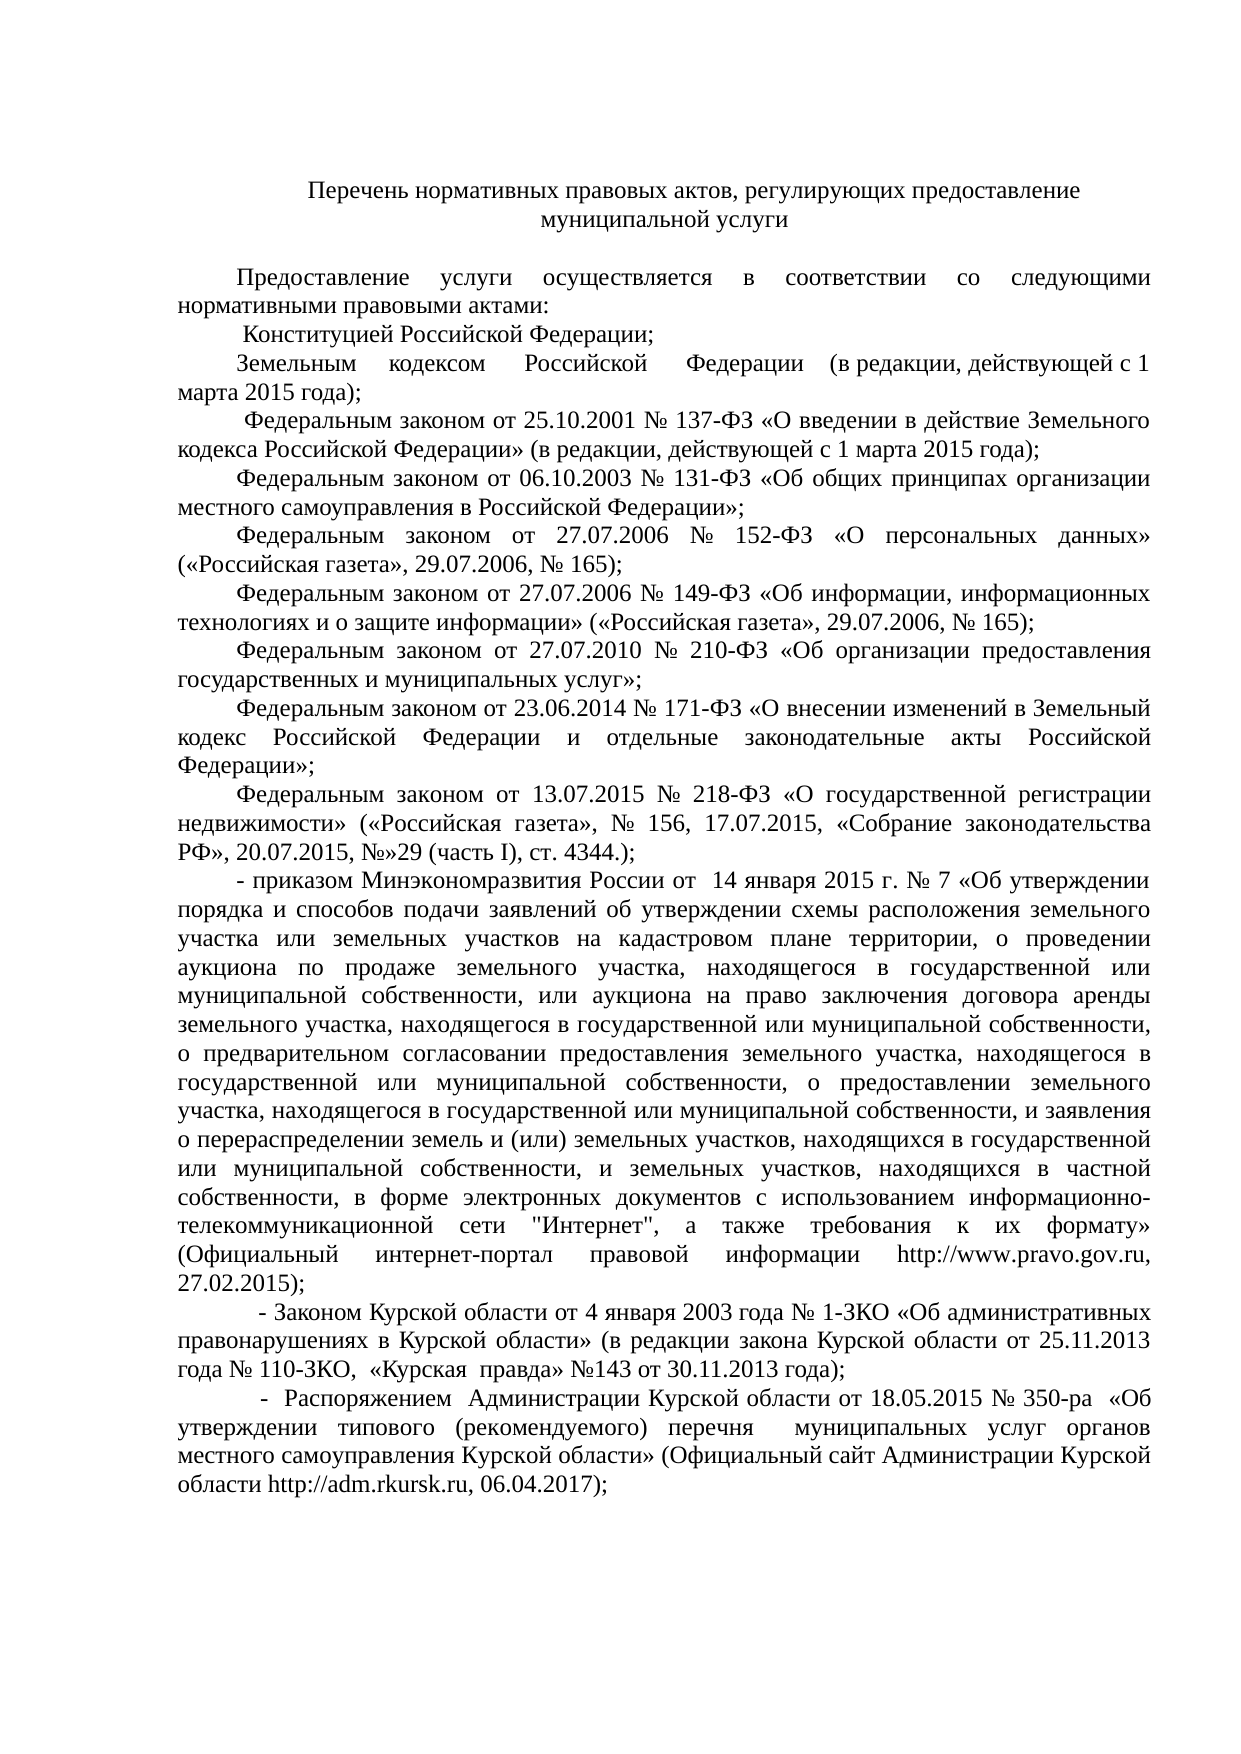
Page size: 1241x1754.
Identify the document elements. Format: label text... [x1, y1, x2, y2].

text Предоставление услуги осуществляется в соответствии со следующими нормативными правовыми актами: [177, 262, 1152, 319]
text - приказом Минэкономразвития России от 14 января 2015 г. № 7 «Об утверждении порядка и способов подачи заявлений об утверждении схемы расположения земельного участка или земельных участков на кадастровом плане территории, о проведении аукциона по продаже земельного участка, находящегося в государственной или муниципальной собственности, или аукциона на право заключения договора аренды земельного участка, находящегося в государственной или муниципальной собственности, о предварительном согласовании предоставления земельного участка, находящегося в государственной или муниципальной собственности, о предоставлении земельного участка, находящегося в государственной или муниципальной собственности, и заявления о перераспределении земель и (или) земельных участков, находящихся в государственной или муниципальной собственности, и земельных участков, находящихся в частной собственности, в форме электронных документов с использованием информационно-телекоммуникационной сети "Интернет", а также требования к их формату» (Официальный интернет-портал правовой информации http://www.pravo.gov.ru, 27.02.2015); [177, 866, 1152, 1297]
text - Законом Курской области от 4 января 2003 года № 1-ЗКО «Об административных правонарушениях в Курской области» (в редакции закона Курской области от 25.11.2013 года № 110-ЗКО, «Курская правда» №143 от 30.11.2013 года); [177, 1297, 1152, 1383]
text Федеральным законом от 23.06.2014 № 171-ФЗ «О внесении изменений в Земельный кодекс Российской Федерации и отдельные законодательные акты Российской Федерации»; [177, 693, 1152, 779]
text Федеральным законом от 25.10.2001 № 137-ФЗ «О введении в действие Земельного кодекса Российской Федерации» (в редакции, действующей с 1 марта 2015 года); [177, 406, 1152, 463]
text Федеральным законом от 06.10.2003 № 131-ФЗ «Об общих принципах организации местного самоуправления в Российской Федерации»; [177, 463, 1152, 521]
text - Распоряжением Администрации Курской области от 18.05.2015 № 350-ра «Об утверждении типового (рекомендуемого) перечня муниципальных услуг органов местного самоуправления Курской области» (Официальный сайт Администрации Курской области http://adm.rkursk.ru, 06.04.2017); [177, 1383, 1152, 1498]
text Федеральным законом от 27.07.2006 № 152-ФЗ «О персональных данных» («Российская газета», 29.07.2006, № 165); [177, 521, 1152, 578]
text Федеральным законом от 27.07.2010 № 210-ФЗ «Об организации предоставления государственных и муниципальных услуг»; [177, 636, 1152, 693]
text Конституцией Российской Федерации; [177, 319, 1152, 348]
text Федеральным законом от 27.07.2006 № 149-ФЗ «Об информации, информационных технологиях и о защите информации» («Российская газета», 29.07.2006, № 165); [177, 578, 1152, 636]
text Перечень нормативных правовых актов, регулирующих предоставление муниципальной услуги [177, 176, 1152, 233]
text Земельным кодексом Российской Федерации (в редакции, действующей с 1 марта 2015 года); [177, 348, 1152, 406]
text Федеральным законом от 13.07.2015 № 218-ФЗ «О государственной регистрации недвижимости» («Российская газета», № 156, 17.07.2015, «Собрание законодательства РФ», 20.07.2015, №»29 (часть I), ст. 4344.); [177, 779, 1152, 866]
